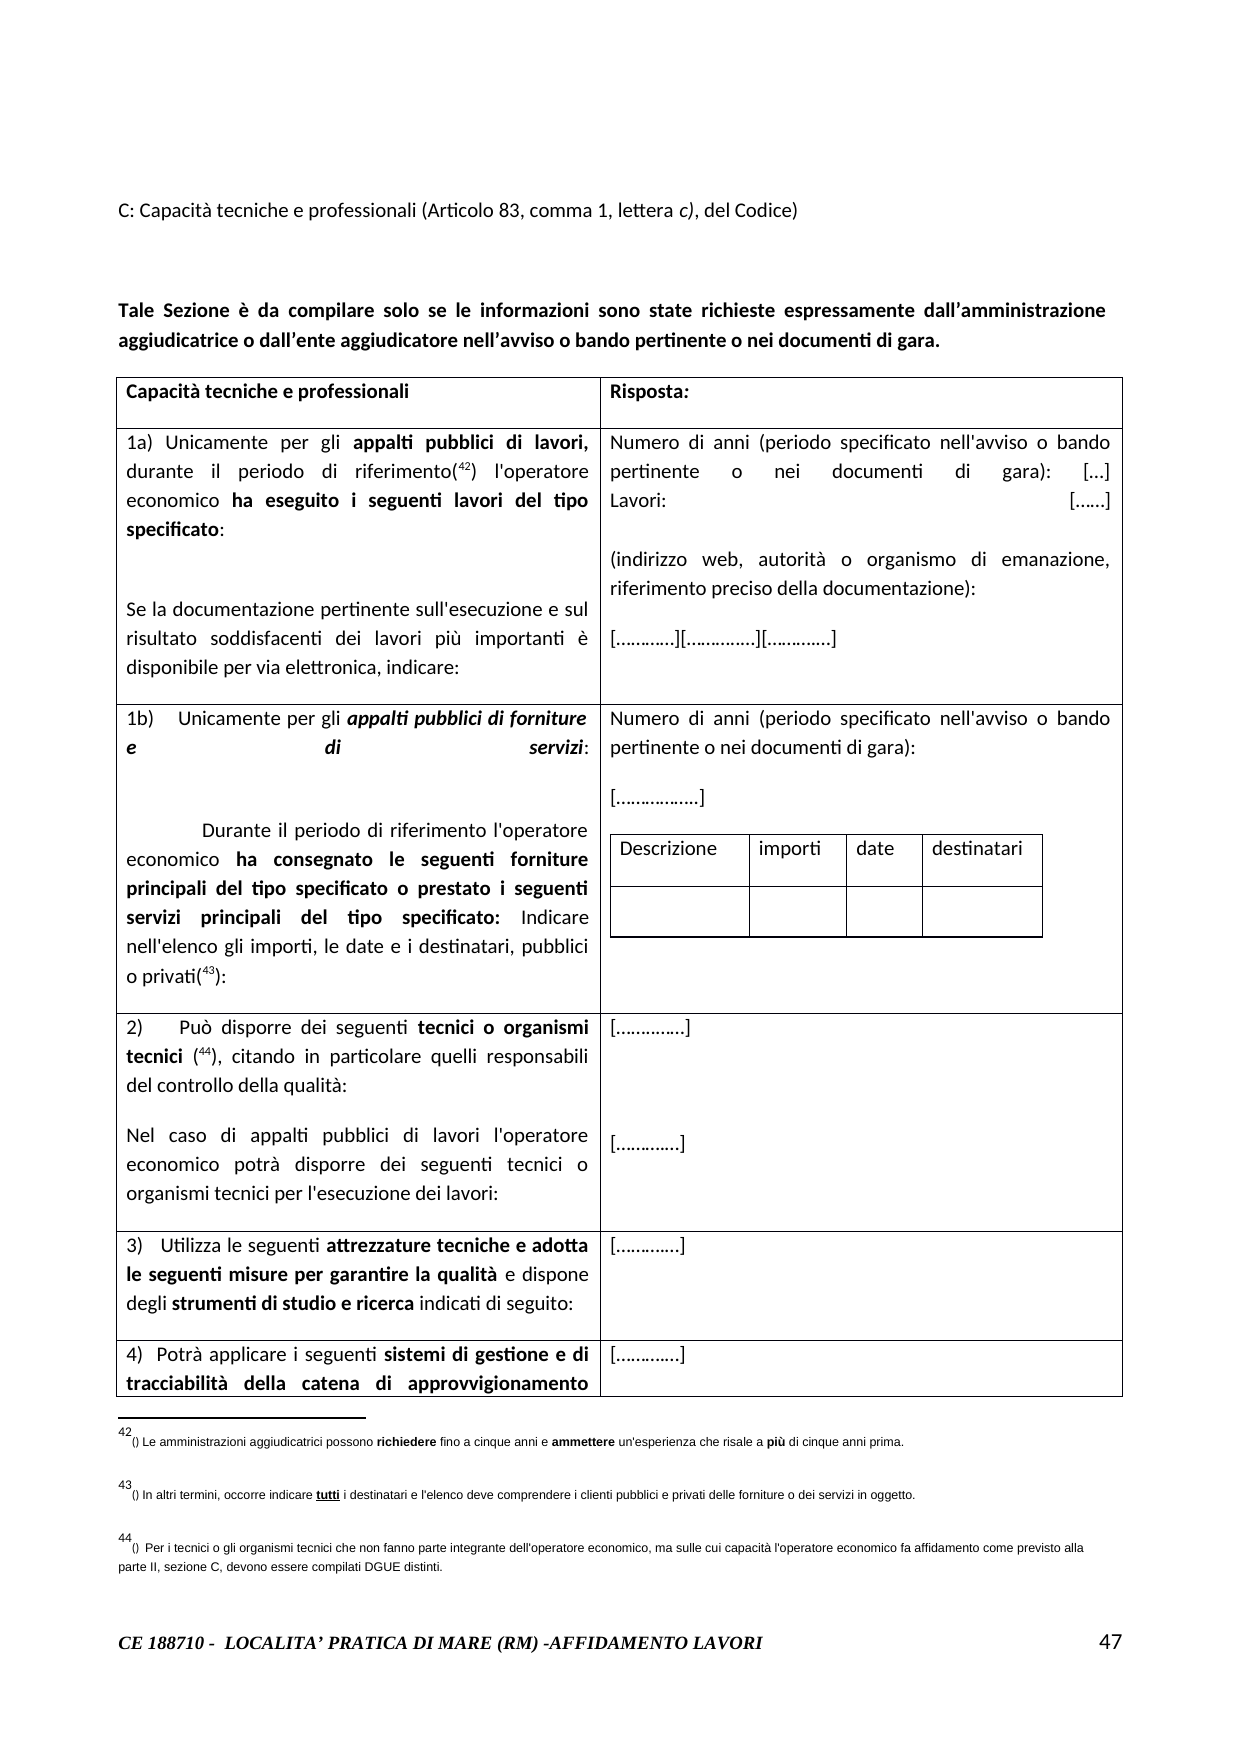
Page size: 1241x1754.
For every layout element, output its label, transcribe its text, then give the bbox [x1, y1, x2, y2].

table_header Capacità tecniche e professionali [117, 378, 600, 428]
table_cell 1a) Unicamente per gli appalti pubblici di lavori, durante il periodo di riferimento() l'operatore economico ha eseguito i seguenti lavori del tipo specificato: Se la documentazione pertinente sull'esecuzione e sul risultato soddisfacenti dei lavori più importanti è disponibile per via elettronica, indicare: [117, 429, 600, 704]
table_cell Numero di anni (periodo specificato nell'avviso o bando pertinente o nei documenti di gara): [……………..] [601, 705, 1122, 1013]
table_cell 1b) Unicamente per gli appalti pubblici di forniture e di servizi: Durante il periodo di riferimento l'operatore economico ha consegnato le seguenti forniture principali del tipo specificato o prestato i seguenti servizi principali del tipo specificato: Indicare nell'elenco gli importi, le date e i destinatari, pubblici o privati(): [117, 705, 600, 1013]
text Tale Sezione è da compilare solo se le informazioni sono state richieste espressamente dall’amministrazione aggiudicatrice o dall’ente aggiudicatore nell’avviso o bando pertinente o nei documenti di gara. [118, 298, 1107, 352]
table_cell Numero di anni (periodo specificato nell'avviso o bando pertinente o nei documenti di gara): […] Lavori: [……] (indirizzo web, autorità o organismo di emanazione, riferimento preciso della documentazione): […………][………..…][……….…] [601, 429, 1122, 704]
table_cell 3) Utilizza le seguenti attrezzature tecniche e adotta le seguenti misure per garantire la qualità e dispone degli strumenti di studio e ricerca indicati di seguito: [117, 1232, 600, 1340]
table_cell [……….…] [601, 1232, 1122, 1340]
table_cell [……….…] [601, 1341, 1122, 1396]
table_cell [……..……] [……….…] [601, 1014, 1122, 1231]
table_header Risposta: [601, 378, 1122, 428]
table_cell 2) Può disporre dei seguenti tecnici o organismi tecnici (), citando in particolare quelli responsabili del controllo della qualità: Nel caso di appalti pubblici di lavori l'operatore economico potrà disporre dei seguenti tecnici o organismi tecnici per l'esecuzione dei lavori: [117, 1014, 600, 1231]
text C: Capacità tecniche e professionali (Articolo 83, comma 1, lettera c), del Codice) [118, 198, 1107, 223]
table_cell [117, 1341, 600, 1396]
